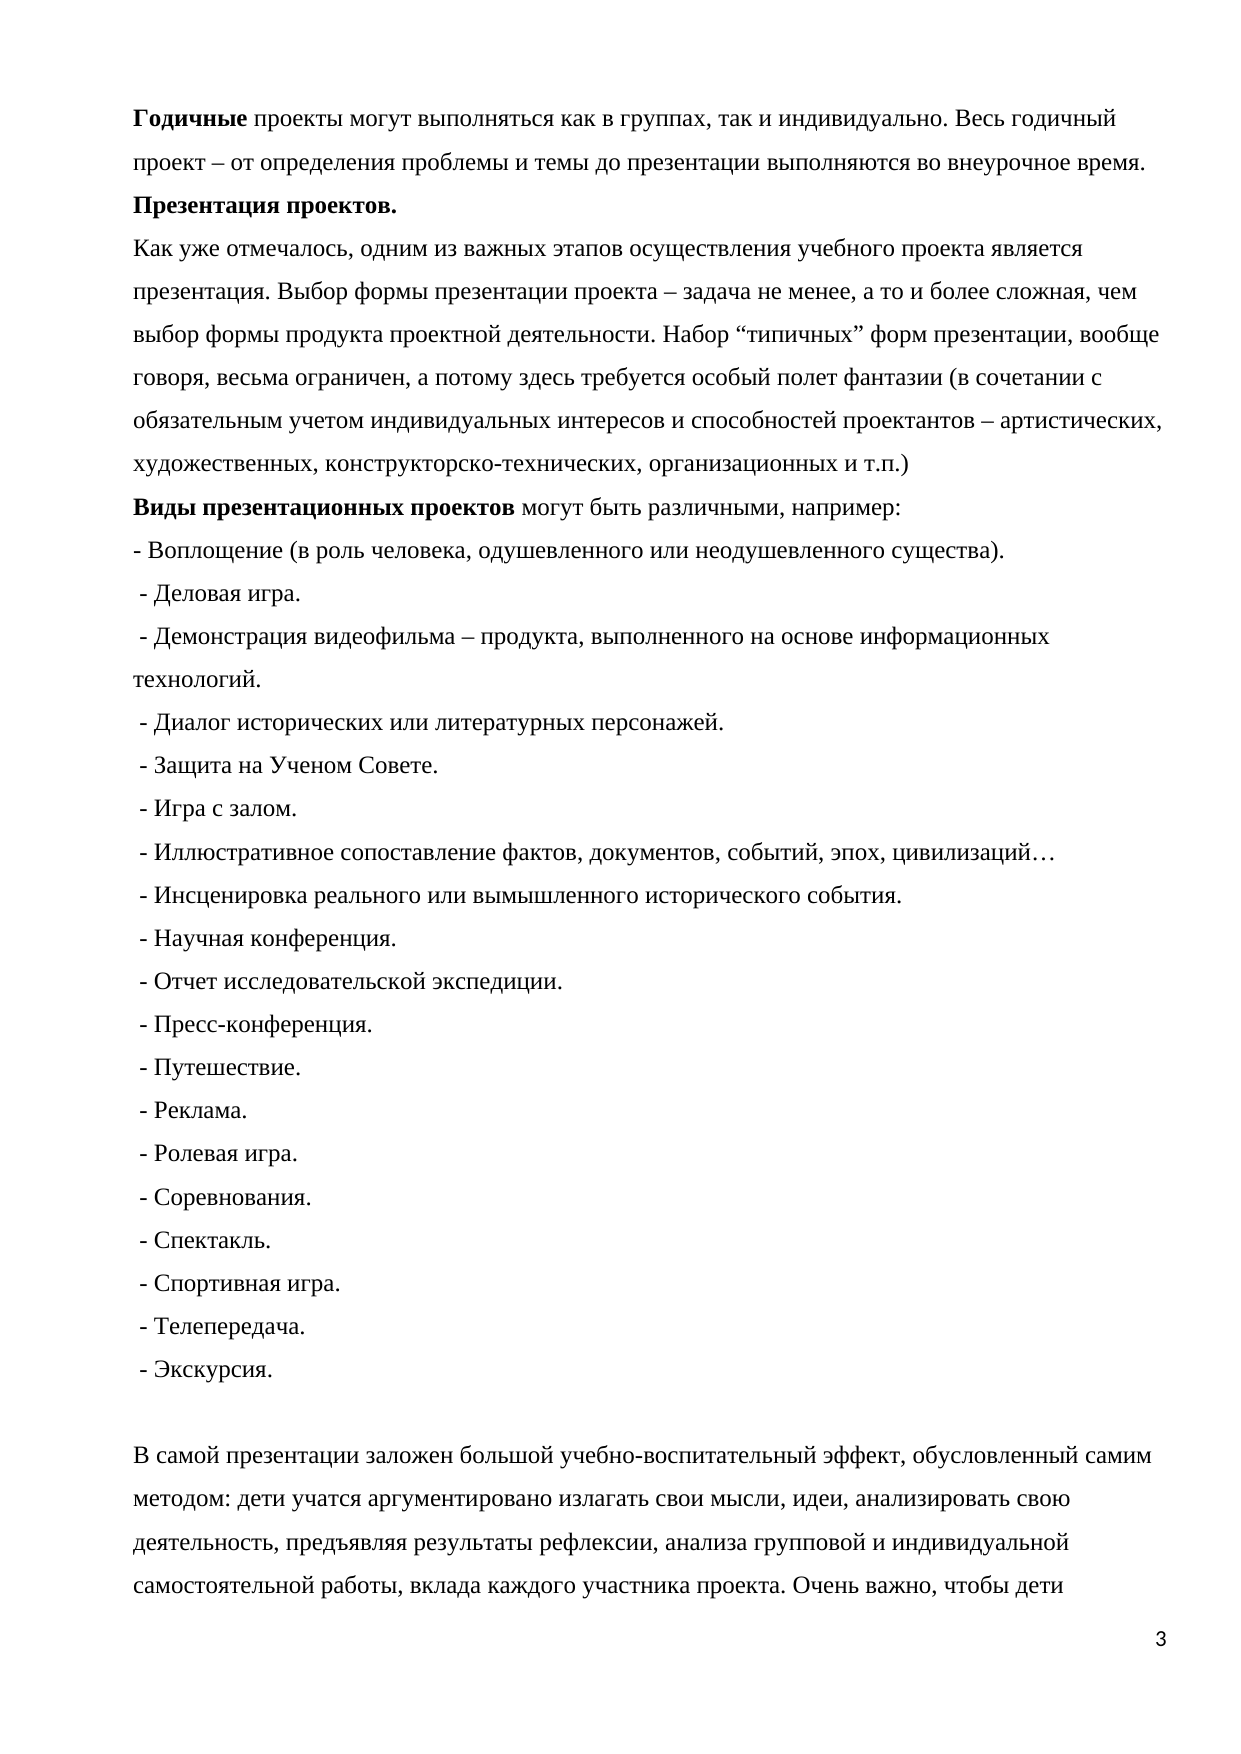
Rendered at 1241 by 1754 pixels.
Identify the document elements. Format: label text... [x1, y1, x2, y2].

text Как уже отмечалось, одним из важных этапов осуществления учебного проекта является презентация. Выбор формы презентации проекта – задача не менее, а то и более сложная, чем выбор формы продукта проектной деятельности. Набор “типичных” форм презентации, вообще говоря, весьма ограничен, а потому здесь требуется особый полет фантазии (в сочетании с обязательным учетом индивидуальных интересов и способностей проектантов – артистических, художественных, конструкторско-технических, организационных и т.п.) [133, 233, 1167, 477]
text - Реклама. [133, 1095, 1167, 1124]
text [133, 1440, 1167, 1598]
text - Демонстрация видеофильма – продукта, выполненного на основе информационных технологий. [133, 621, 1167, 693]
text - Игра с залом. [133, 793, 1167, 822]
text - Ролевая игра. [133, 1138, 1167, 1167]
text - Соревнования. [133, 1182, 1167, 1210]
text - Экскурсия. [133, 1354, 1167, 1383]
text - Диалог исторических или литературных персонажей. [133, 707, 1167, 736]
text - Спортивная игра. [133, 1268, 1167, 1297]
text Годичные проекты могут выполняться как в группах, так и индивидуально. Весь годичный проект – от определения проблемы и темы до презентации выполняются во внеурочное время. [133, 103, 1167, 175]
text - Телепередача. [133, 1311, 1167, 1340]
text Виды презентационных проектов могут быть различными, например: [133, 492, 1167, 520]
text - Спектакль. [133, 1225, 1167, 1253]
text - Научная конференция. [133, 923, 1167, 952]
text - Путешествие. [133, 1052, 1167, 1081]
text - Деловая игра. [133, 578, 1167, 607]
text - Иллюстративное сопоставление фактов, документов, событий, эпох, цивилизаций… [133, 837, 1167, 865]
text - Воплощение (в роль человека, одушевленного или неодушевленного существа). [133, 535, 1167, 563]
text - Пресс-конференция. [133, 1009, 1167, 1038]
text - Защита на Ученом Совете. [133, 750, 1167, 779]
text - Инсценировка реального или вымышленного исторического события. [133, 880, 1167, 908]
text - Отчет исследовательской экспедиции. [133, 966, 1167, 995]
text Презентация проектов. [133, 190, 1167, 218]
